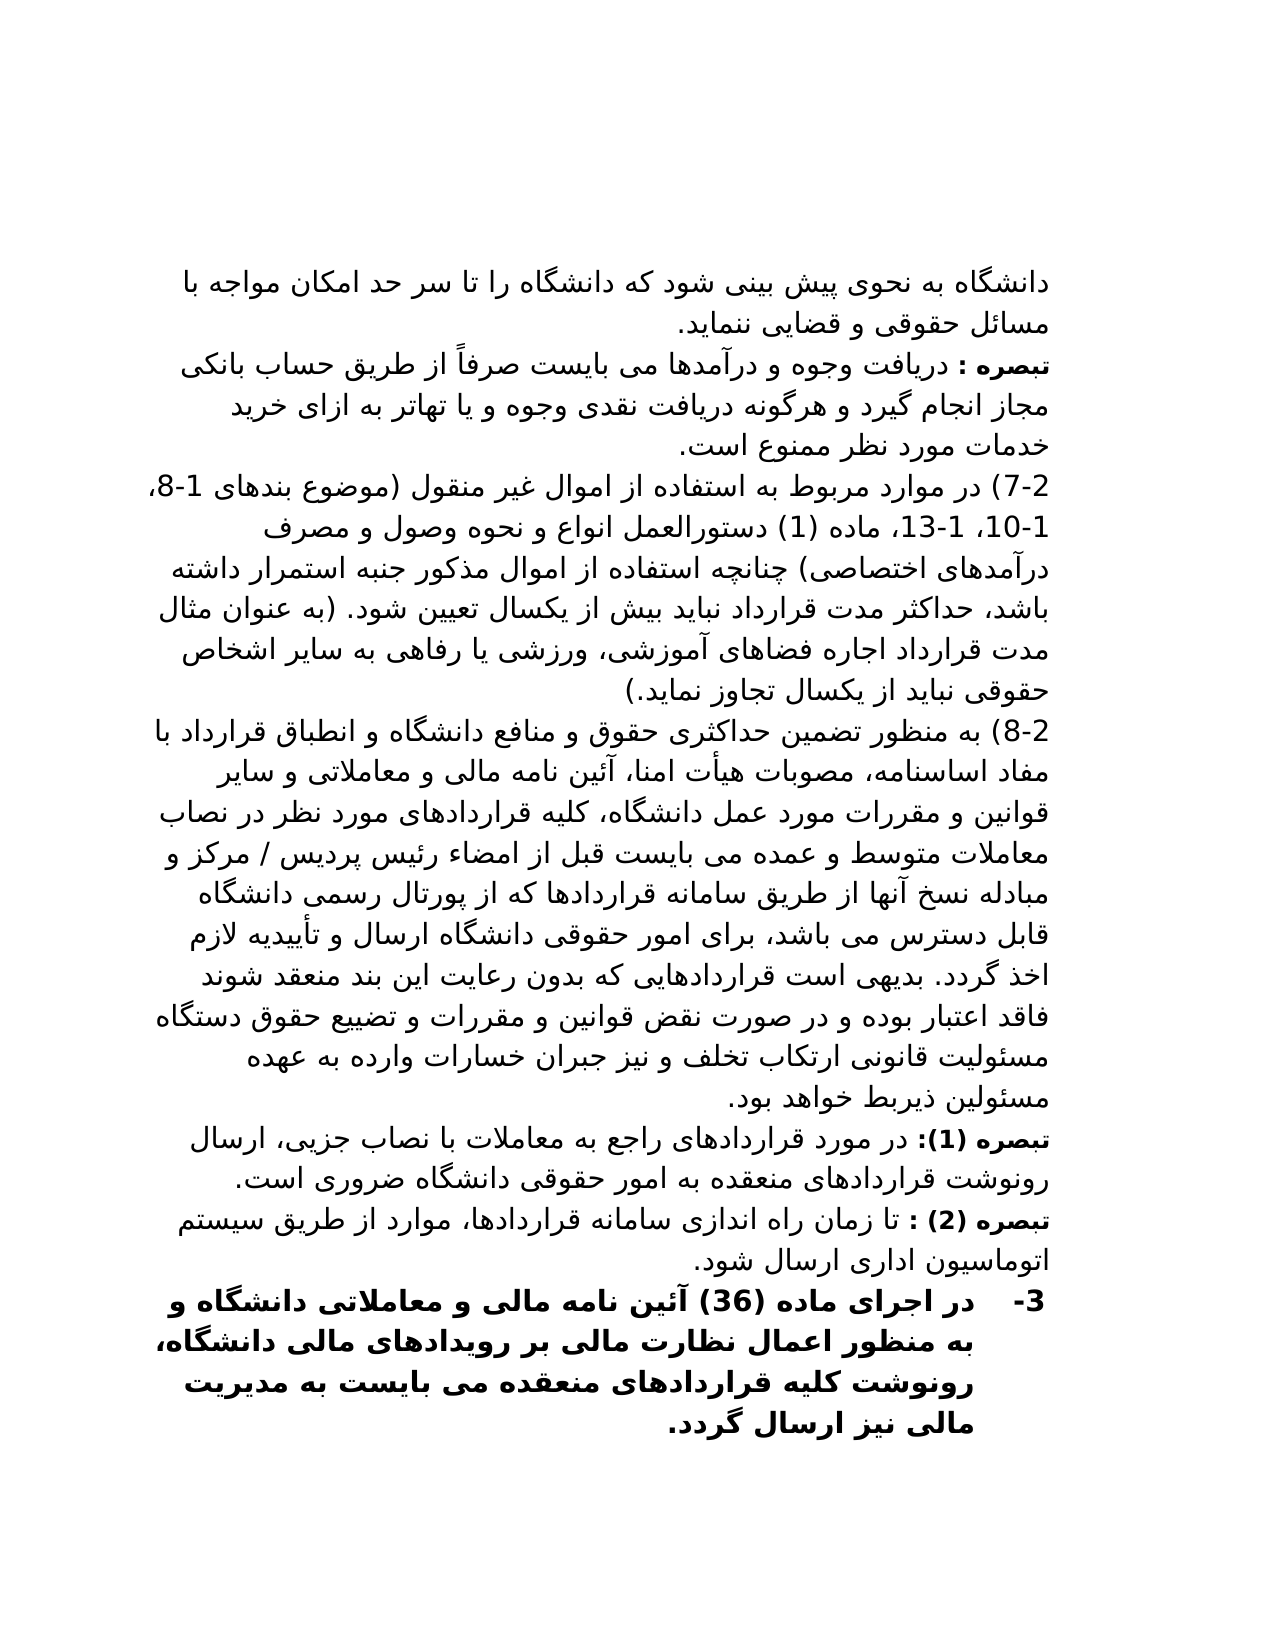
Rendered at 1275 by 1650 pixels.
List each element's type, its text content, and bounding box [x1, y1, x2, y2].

text تبصره (1): در مورد قراردادهای راجع به معاملات با نصاب جزیی، ارسال رونوشت قراردادهای منعقده به امور حقوقی دانشگاه ضروری است. [141, 1121, 1051, 1196]
text 8-2) به منظور تضمین حداکثری حقوق و منافع دانشگاه و انطباق قرارداد با مفاد اساسنامه، مصوبات هیأت امنا، آئین نامه مالی و معاملاتی و سایر قوانین و مقررات مورد عمل دانشگاه، کلیه قراردادهای مورد نظر در نصاب معاملات متوسط و عمده می بایست قبل از امضاء رئیس پردیس / مرکز و مبادله نسخ آنها از طریق سامانه قراردادها که از پورتال رسمی دانشگاه قابل دسترس می باشد، برای امور حقوقی دانشگاه ارسال و تأییدیه لازم اخذ گردد. بدیهی است قراردادهایی که بدون رعایت این بند منعقد شوند فاقد اعتبار بوده و در صورت نقض قوانین و مقررات و تضییع حقوق دستگاه مسئولیت قانونی ارتکاب تخلف و نیز جبران خسارات وارده به عهده مسئولین ذیربط خواهد بود. [141, 714, 1051, 1114]
text تبصره : دریافت وجوه و درآمدها می بایست صرفاً از طریق حساب بانکی مجاز انجام گیرد و هرگونه دریافت نقدی وجوه و یا تهاتر به ازای خرید خدمات مورد نظر ممنوع است. [141, 347, 1051, 463]
text 7-2) در موارد مربوط به استفاده از اموال غیر منقول (موضوع بندهای 1-8، 1-10، 1-13، ماده (1) دستورالعمل انواع و نحوه وصول و مصرف درآمدهای اختصاصی) چنانچه استفاده از اموال مذکور جنبه استمرار داشته باشد، حداکثر مدت قرارداد نباید بیش از یکسال تعیین شود. (به عنوان مثال مدت قرارداد اجاره فضاهای آموزشی، ورزشی یا رفاهی به سایر اشخاص حقوقی نباید از یکسال تجاوز نماید.) [141, 469, 1051, 707]
list در اجرای ماده (36) آئین نامه مالی و معاملاتی دانشگاه و به منظور اعمال نظارت مالی بر رویدادهای مالی دانشگاه، رونوشت کلیه قراردادهای منعقده می بایست به مدیریت مالی نیز ارسال گردد. [141, 1284, 1013, 1440]
text تبصره (2) : تا زمان راه اندازی سامانه قراردادها، موارد از طریق سیستم اتوماسیون اداری ارسال شود. [141, 1203, 1051, 1277]
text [141, 266, 1051, 341]
